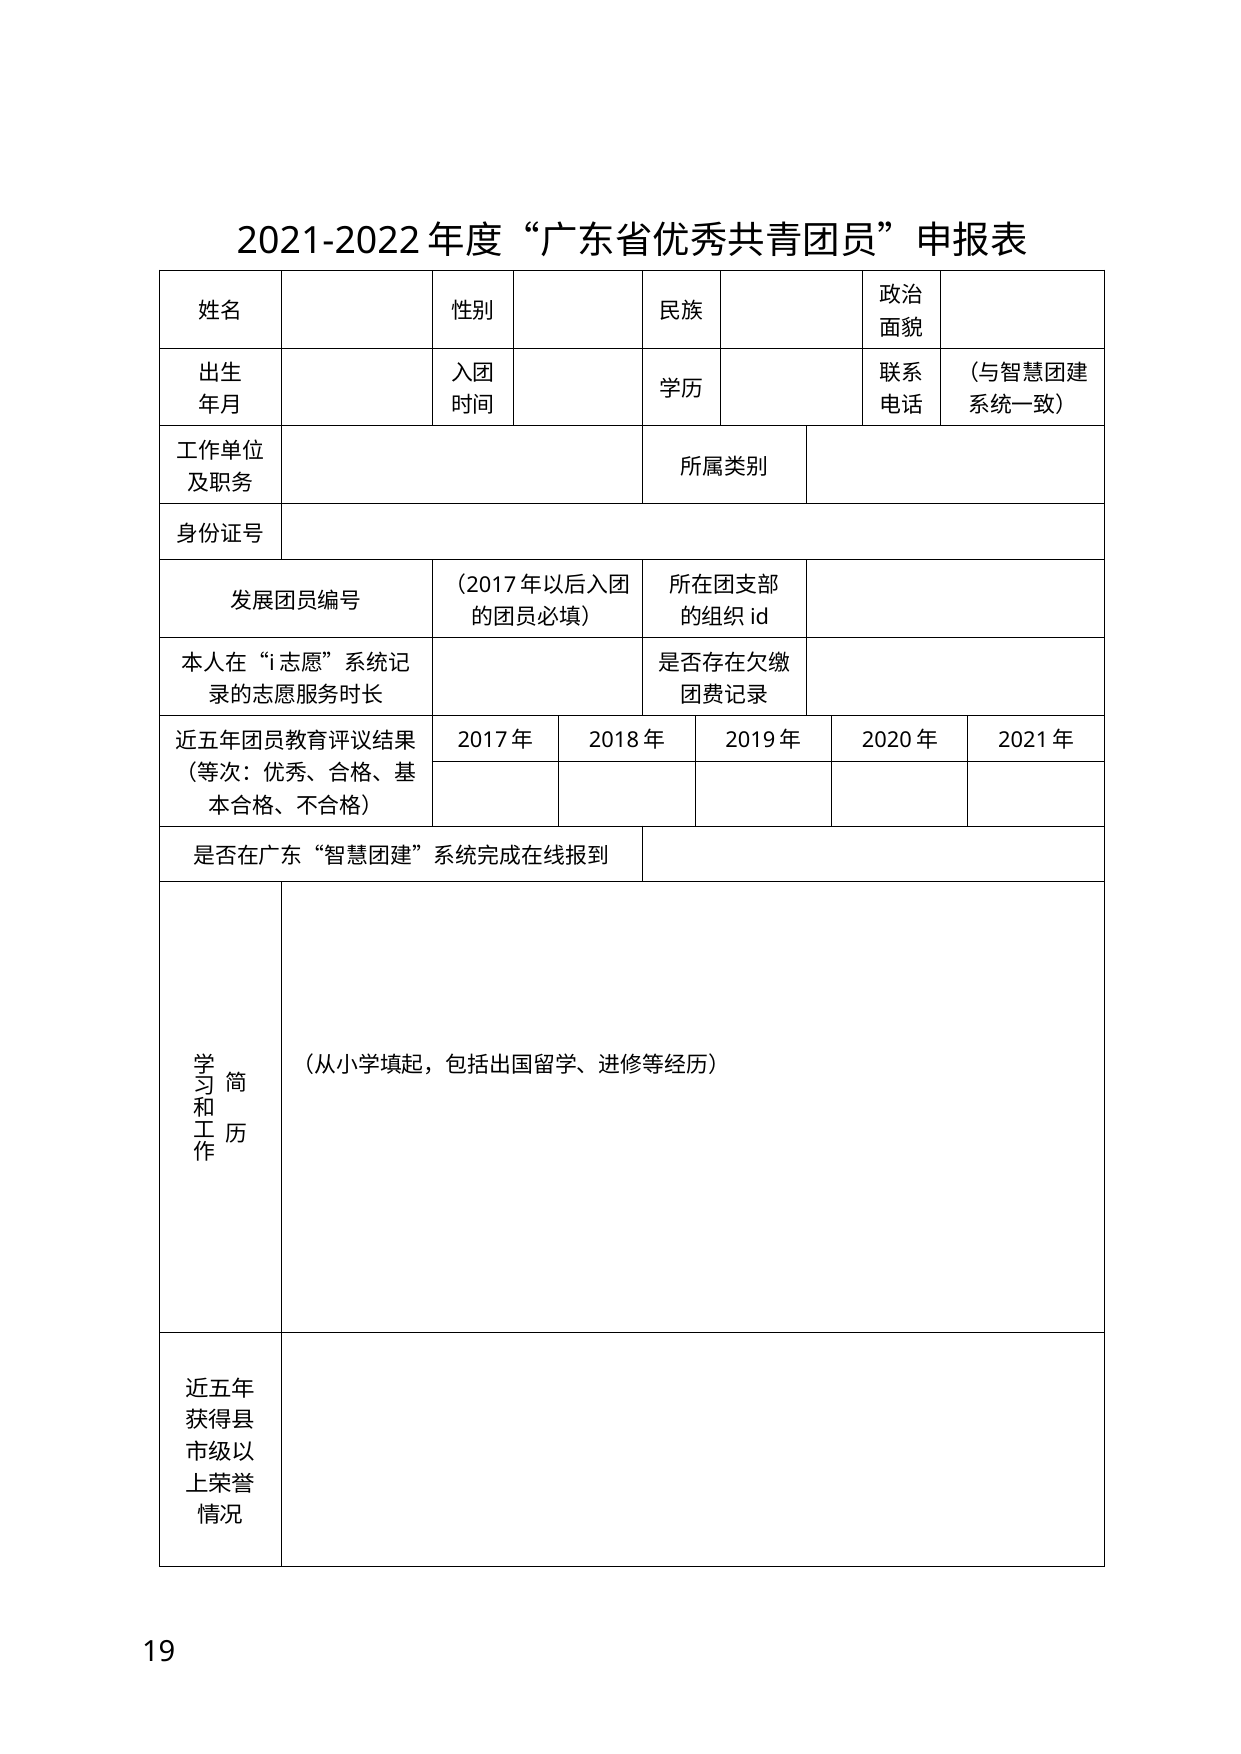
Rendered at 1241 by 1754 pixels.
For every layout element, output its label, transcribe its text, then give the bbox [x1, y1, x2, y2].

table_cell 身份证号 [160, 504, 281, 559]
table_cell 本人在“i志愿”系统记录的志愿服务时长 [160, 638, 432, 715]
table_cell （从小学填起，包括出国留学、进修等经历） [282, 882, 1104, 1332]
table_cell 所属类别 [643, 426, 806, 503]
table_cell [433, 762, 558, 826]
table_cell [433, 638, 642, 715]
table_cell [832, 762, 967, 826]
table_cell 是否在广东“智慧团建”系统完成在线报到 [160, 827, 642, 881]
table_header 民族 [643, 271, 720, 347]
table_cell （与智慧团建系统一致） [941, 349, 1104, 425]
table_header 姓名 [160, 271, 281, 347]
table_cell 联系电话 [863, 349, 940, 425]
table_cell [559, 762, 695, 826]
table_header [721, 271, 862, 347]
table_cell [643, 827, 1104, 881]
table_cell [282, 504, 1104, 559]
table_cell 工作单位及职务 [160, 426, 281, 503]
table_cell [282, 426, 642, 503]
table_cell （2017年以后入团的团员必填） [433, 560, 642, 637]
table_header [282, 271, 432, 347]
table_cell [282, 349, 432, 425]
table_cell 所在团支部 的组织id [643, 560, 806, 637]
table_cell 发展团员编号 [160, 560, 432, 637]
table_cell 2017年 [433, 716, 558, 761]
table_cell 2021年 [968, 716, 1104, 761]
table_header 政治面貌 [863, 271, 940, 347]
table_cell [807, 560, 1104, 637]
table_cell [968, 762, 1104, 826]
table_cell [514, 349, 642, 425]
table_cell 2018年 [559, 716, 695, 761]
table_cell 入团时间 [433, 349, 513, 425]
table_header [941, 271, 1104, 347]
table_cell 近五年获得县市级以上荣誉情况 [160, 1333, 281, 1566]
table_cell 出生 年月 [160, 349, 281, 425]
table_cell [696, 762, 831, 826]
table_cell 近五年团员教育评议结果（等次：优秀、合格、基本合格、不合格） [160, 716, 432, 826]
table_header 性别 [433, 271, 513, 347]
table_cell [807, 426, 1104, 503]
table_cell 是否存在欠缴团费记录 [643, 638, 806, 715]
table_cell 学历 [643, 349, 720, 425]
table_cell 2019年 [696, 716, 831, 761]
table_cell [807, 638, 1104, 715]
table_cell 2020年 [832, 716, 967, 761]
table_cell [282, 1333, 1104, 1566]
table_header [514, 271, 642, 347]
table_cell [721, 349, 862, 425]
text 2021-2022年度“广东省优秀共青团员”申报表 [142, 204, 1122, 269]
table_cell 简 历 学习和工作 [160, 882, 281, 1332]
